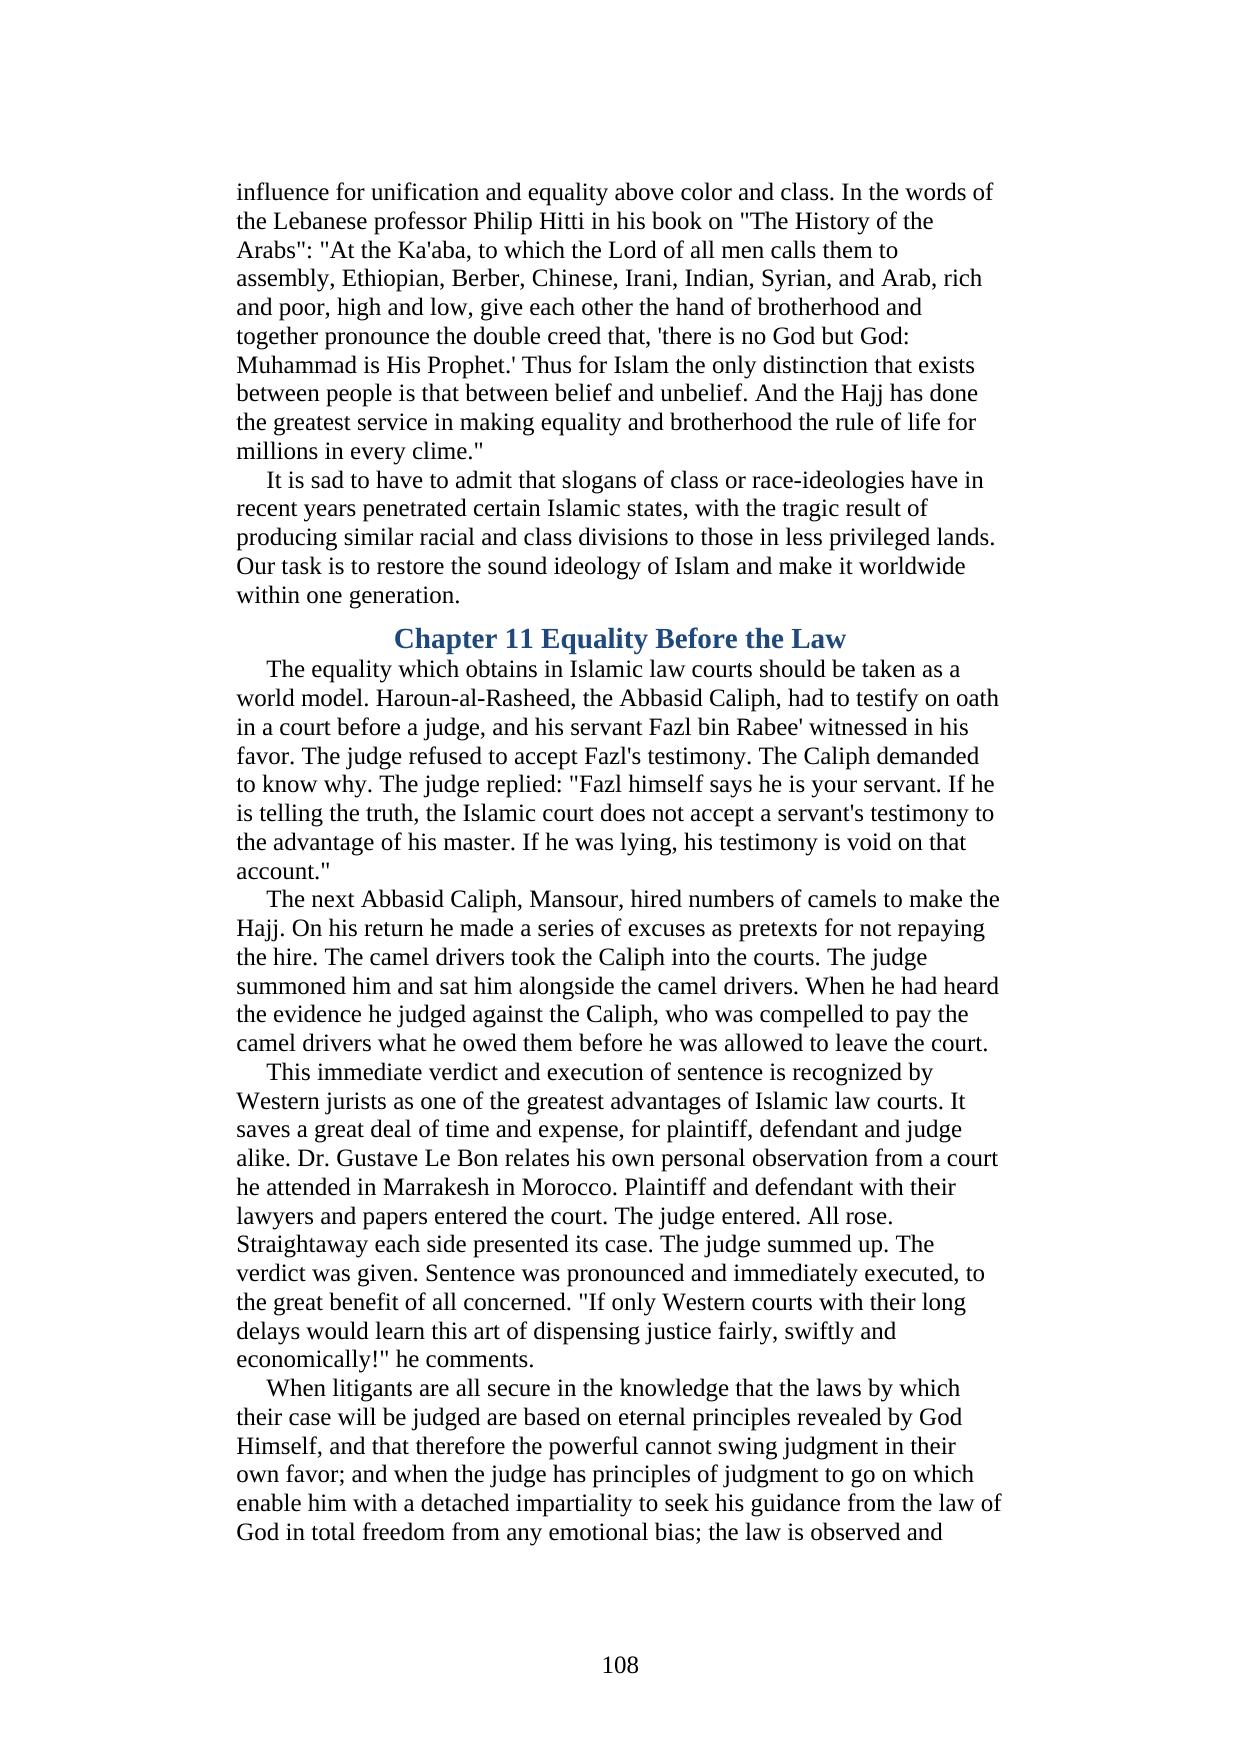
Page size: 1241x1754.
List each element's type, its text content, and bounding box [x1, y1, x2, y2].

subtitle Chapter 11 Equality Before the Law [236, 621, 1004, 654]
text This immediate verdict and execution of sentence is recognized by Western jurists as one of the greatest advantages of Islamic law courts. It saves a great deal of time and expense, for plaintiff, defendant and judge alike. Dr. Gustave Le Bon relates his own personal observation from a court he attended in Marrakesh in Morocco. Plaintiff and defendant with their lawyers and papers entered the court. The judge entered. All rose. Straightaway each side presented its case. The judge summed up. The verdict was given. Sentence was pronounced and immediately executed, to the great benefit of all concerned. "If only Western courts with their long delays would learn this art of dispensing justice fairly, swiftly and economically!" he comments. [236, 1057, 1004, 1373]
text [236, 177, 1004, 465]
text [236, 1373, 1004, 1546]
text It is sad to have to admit that slogans of class or race-ideologies have in recent years penetrated certain Islamic states, with the tragic result of producing similar racial and class divisions to those in less privileged lands. Our task is to restore the sound ideology of Islam and make it worldwide within one generation. [236, 465, 1004, 608]
text The next Abbasid Caliph, Mansour, hired numbers of camels to make the Hajj. On his return he made a series of excuses as pretexts for not repaying the hire. The camel drivers took the Caliph into the courts. The judge summoned him and sat him alongside the camel drivers. When he had heard the evidence he judged against the Caliph, who was compelled to pay the camel drivers what he owed them before he was allowed to leave the court. [236, 884, 1004, 1057]
text The equality which obtains in Islamic law courts should be taken as a world model. Haroun-al-Rasheed, the Abbasid Caliph, had to testify on oath in a court before a judge, and his servant Fazl bin Rabee' witnessed in his favor. The judge refused to accept Fazl's testimony. The Caliph demanded to know why. The judge replied: "Fazl himself says he is your servant. If he is telling the truth, the Islamic court does not accept a servant's testimony to the advantage of his master. If he was lying, his testimony is void on that account." [236, 654, 1004, 884]
